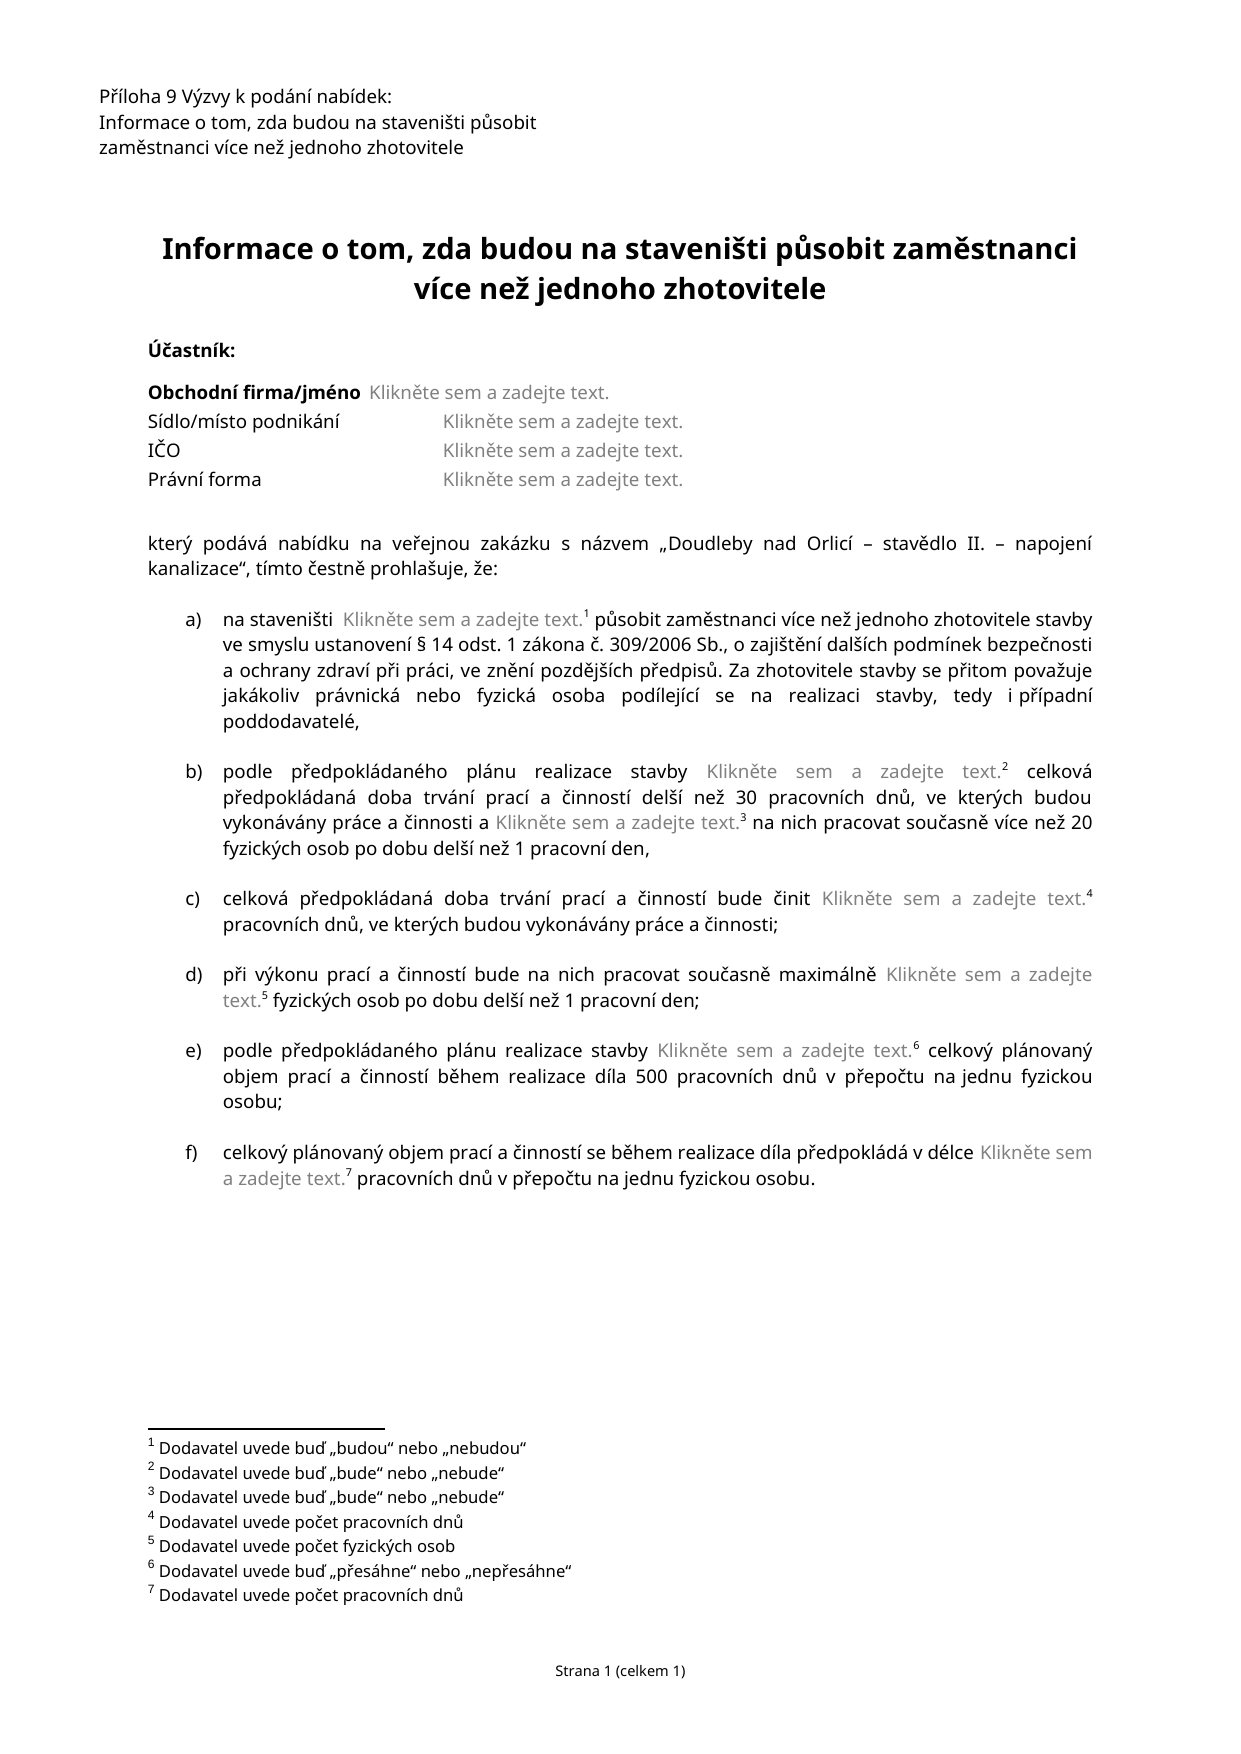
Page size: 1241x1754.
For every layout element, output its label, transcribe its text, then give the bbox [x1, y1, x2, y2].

list celkový plánovaný objem prací a činností se během realizace díla předpokládá v délce pracovních dnů v přepočtu na jednu fyzickou osobu. [185, 1139, 1093, 1190]
list celková předpokládaná doba trvání prací a činností bude činit pracovních dnů, ve kterých budou vykonávány práce a činnosti; [185, 886, 1093, 937]
text Sídlo/místo podnikání [148, 405, 1093, 434]
text Obchodní firma/jméno [148, 376, 1093, 405]
text Účastník: [148, 333, 1093, 364]
list podle předpokládaného plánu realizace stavby celková předpokládaná doba trvání prací a činností delší než 30 pracovních dnů, ve kterých budou vykonávány práce a činnosti a na nich pracovat současně více než 20 fyzických osob po dobu delší než 1 pracovní den, [185, 759, 1093, 861]
text Právní forma [148, 463, 1093, 492]
text který podává nabídku na veřejnou zakázku s názvem „Doudleby nad Orlicí – stavědlo II. – napojení kanalizace“, tímto čestně prohlašuje, že: [148, 530, 1093, 581]
list na staveništi působit zaměstnanci více než jednoho zhotovitele stavby ve smyslu ustanovení § 14 odst. 1 zákona č. 309/2006 Sb., o zajištění dalších podmínek bezpečnosti a ochrany zdraví při práci, ve znění pozdějších předpisů. Za zhotovitele stavby se přitom považuje jakákoliv právnická nebo fyzická osoba podílející se na realizaci stavby, tedy i případní poddodavatelé, [185, 606, 1093, 734]
list při výkonu prací a činností bude na nich pracovat současně maximálně fyzických osob po dobu delší než 1 pracovní den; [185, 962, 1093, 1013]
text IČO [148, 434, 1093, 463]
title Informace o tom, zda budou na staveništi působit zaměstnanci více než jednoho zhotovitele [148, 228, 1093, 308]
list podle předpokládaného plánu realizace stavby celkový plánovaný objem prací a činností během realizace díla 500 pracovních dnů v přepočtu na jednu fyzickou osobu; [185, 1038, 1093, 1114]
